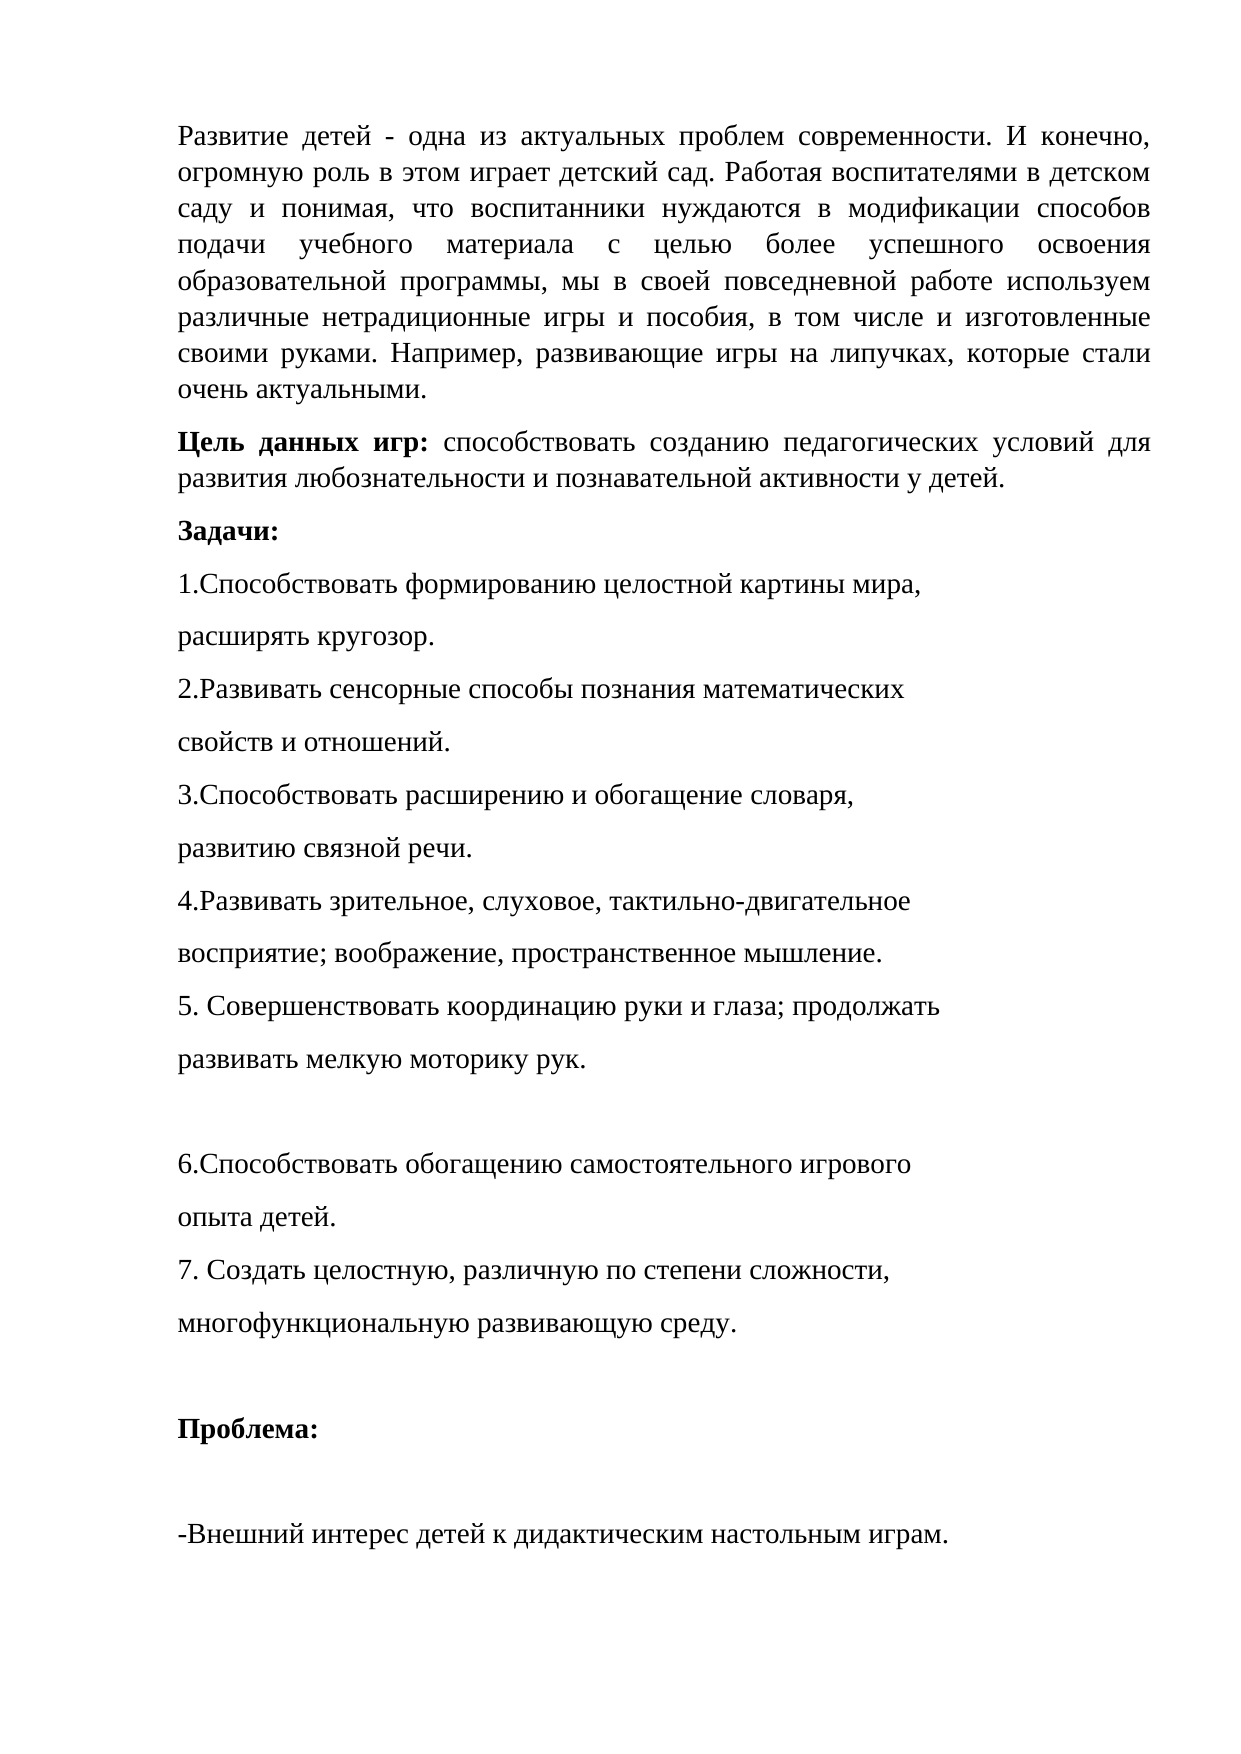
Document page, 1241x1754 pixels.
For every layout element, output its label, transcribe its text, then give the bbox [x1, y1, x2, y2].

text многофункциональную развивающую среду. [177, 1305, 1152, 1339]
text 6.Способствовать обогащению самостоятельного игрового [177, 1147, 1152, 1180]
text опыта детей. [177, 1199, 1152, 1233]
text 7. Создать целостную, различную по степени сложности, [177, 1252, 1152, 1286]
text -Внешний интерес детей к дидактическим настольным играм. [177, 1516, 1152, 1550]
text восприятие; воображение, пространственное мышление. [177, 935, 1152, 969]
text 2.Развивать сенсорные способы познания математических [177, 671, 1152, 705]
text Цель данных игр: способствовать созданию педагогических условий для развития любознательности и познавательной активности у детей. [177, 424, 1152, 494]
text свойств и отношений. [177, 724, 1152, 758]
text Задачи: [177, 513, 1152, 546]
text 3.Способствовать расширению и обогащение словаря, [177, 777, 1152, 811]
text 1.Способствовать формированию целостной картины мира, [177, 566, 1152, 599]
text расширять кругозор. [177, 618, 1152, 652]
text 5. Совершенствовать координацию руки и глаза; продолжать [177, 988, 1152, 1022]
text Проблема: [177, 1411, 1152, 1444]
text 4.Развивать зрительное, слуховое, тактильно-двигательное [177, 883, 1152, 916]
text развитию связной речи. [177, 830, 1152, 863]
text развивать мелкую моторику рук. [177, 1041, 1152, 1074]
text Развитие детей - одна из актуальных проблем современности. И конечно, огромную роль в этом играет детский сад. Работая воспитателями в детском саду и понимая, что воспитанники нуждаются в модификации способов подачи учебного материала с целью более успешного освоения образовательной программы, мы в своей повседневной работе используем различные нетрадиционные игры и пособия, в том числе и изготовленные своими руками. Например, развивающие игры на липучках, которые стали очень актуальными. [177, 118, 1152, 405]
